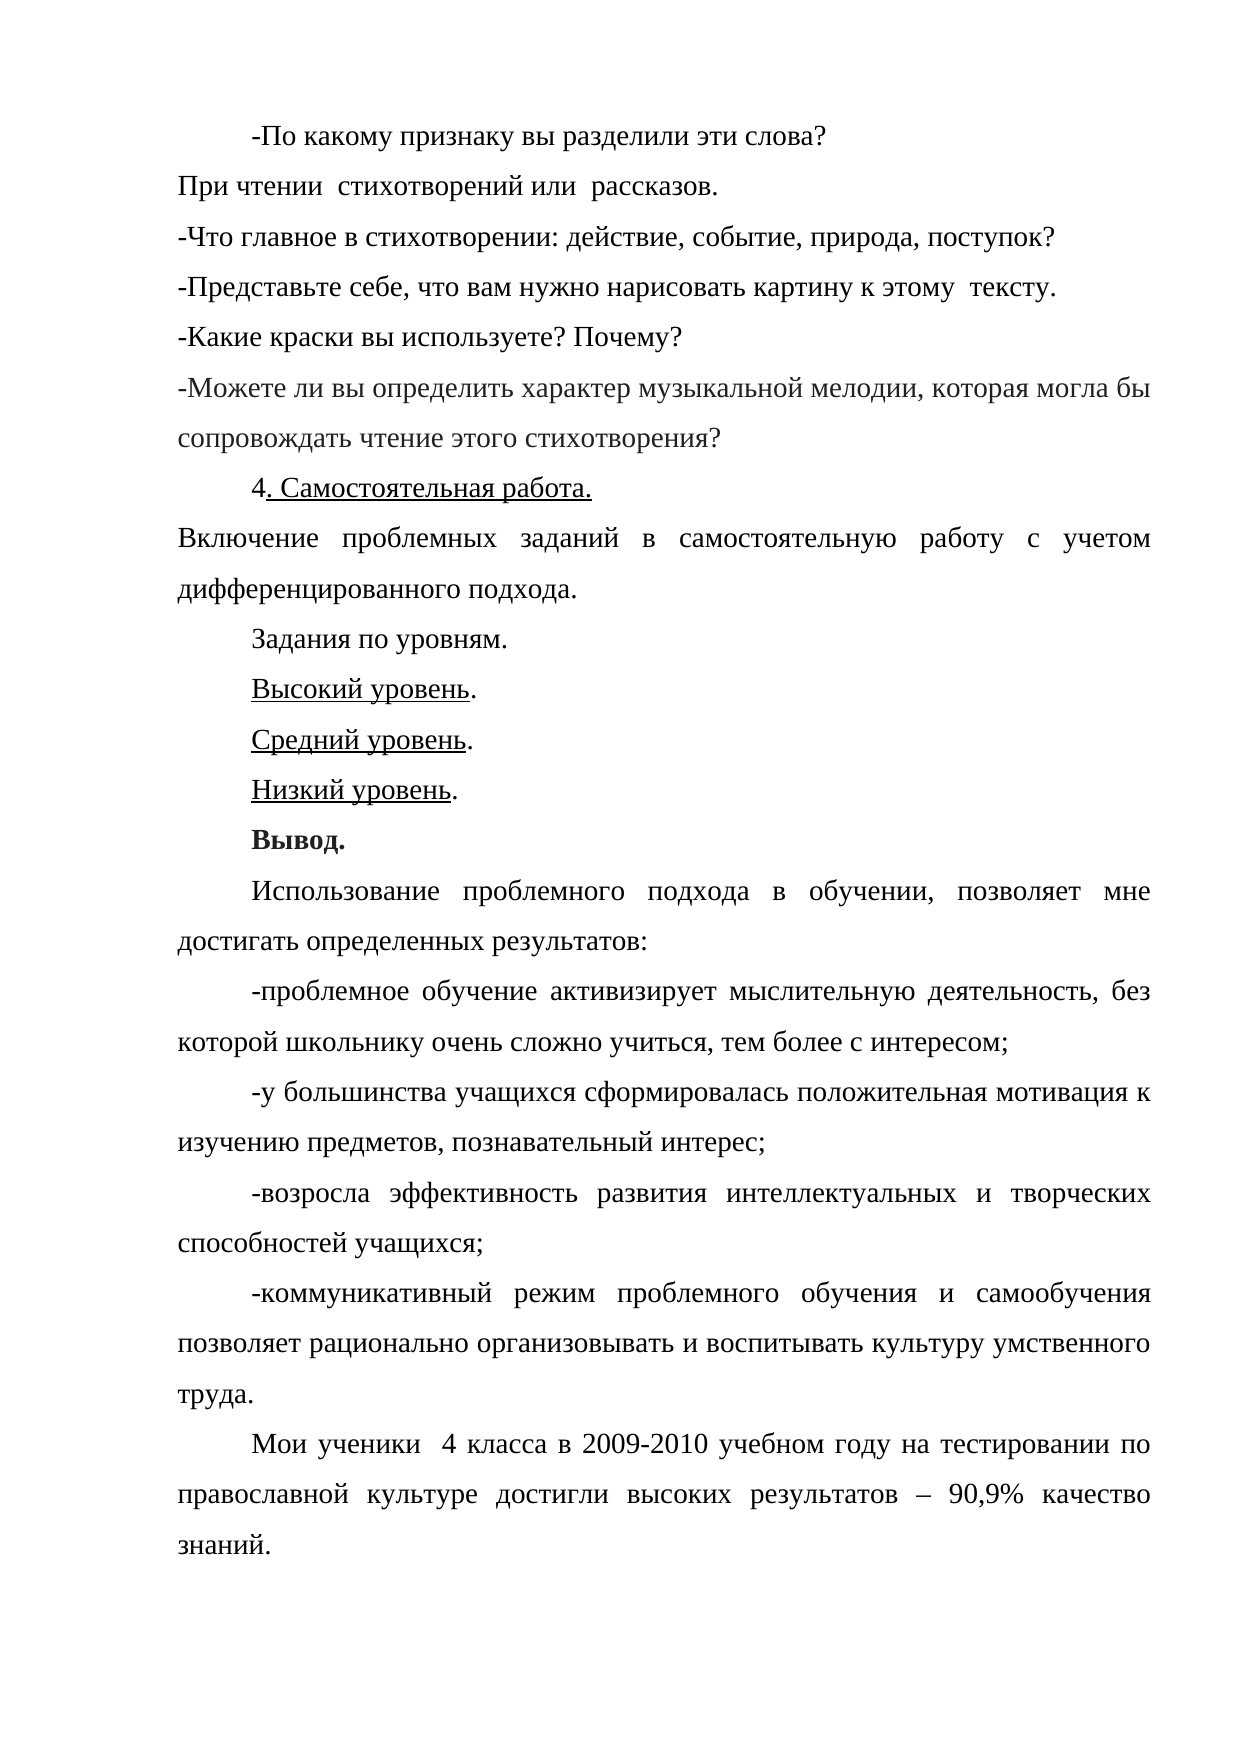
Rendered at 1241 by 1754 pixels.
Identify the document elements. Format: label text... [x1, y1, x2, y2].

text -проблемное обучение активизирует мыслительную деятельность, без которой школьнику очень сложно учиться, тем более с интересом; [177, 973, 1152, 1057]
text -коммуникативный режим проблемного обучения и самообучения позволяет рационально организовывать и воспитывать культуру умственного труда. [177, 1275, 1152, 1409]
text -Что главное в стихотворении: действие, событие, природа, поступок? [177, 219, 1152, 252]
text -Какие краски вы используете? Почему? [177, 319, 1152, 353]
text -По какому признаку вы разделили эти слова? [177, 118, 1152, 152]
text Мои ученики 4 класса в 2009-2010 учебном году на тестировании по православной культуре достигли высоких результатов – 90,9% качество знаний. [177, 1426, 1152, 1560]
text Задания по уровням. [177, 621, 1152, 655]
text Вывод. [177, 822, 1152, 856]
text При чтении стихотворений или рассказов. [177, 168, 1152, 202]
text -Можете ли вы определить характер музыкальной мелодии, которая могла бы сопровождать чтение этого стихотворения? [177, 370, 1152, 453]
text Средний уровень. [177, 722, 1152, 755]
text -Представьте себе, что вам нужно нарисовать картину к этому тексту. [177, 269, 1152, 303]
text Низкий уровень. [177, 772, 1152, 806]
text Высокий уровень. [177, 672, 1152, 705]
text 4. Самостоятельная работа. [177, 470, 1152, 504]
text Включение проблемных заданий в самостоятельную работу с учетом дифференцированного подхода. [177, 521, 1152, 604]
text -у большинства учащихся сформировалась положительная мотивация к изучению предметов, познавательный интерес; [177, 1074, 1152, 1158]
text -возросла эффективность развития интеллектуальных и творческих способностей учащихся; [177, 1175, 1152, 1258]
text Использование проблемного подхода в обучении, позволяет мне достигать определенных результатов: [177, 873, 1152, 957]
